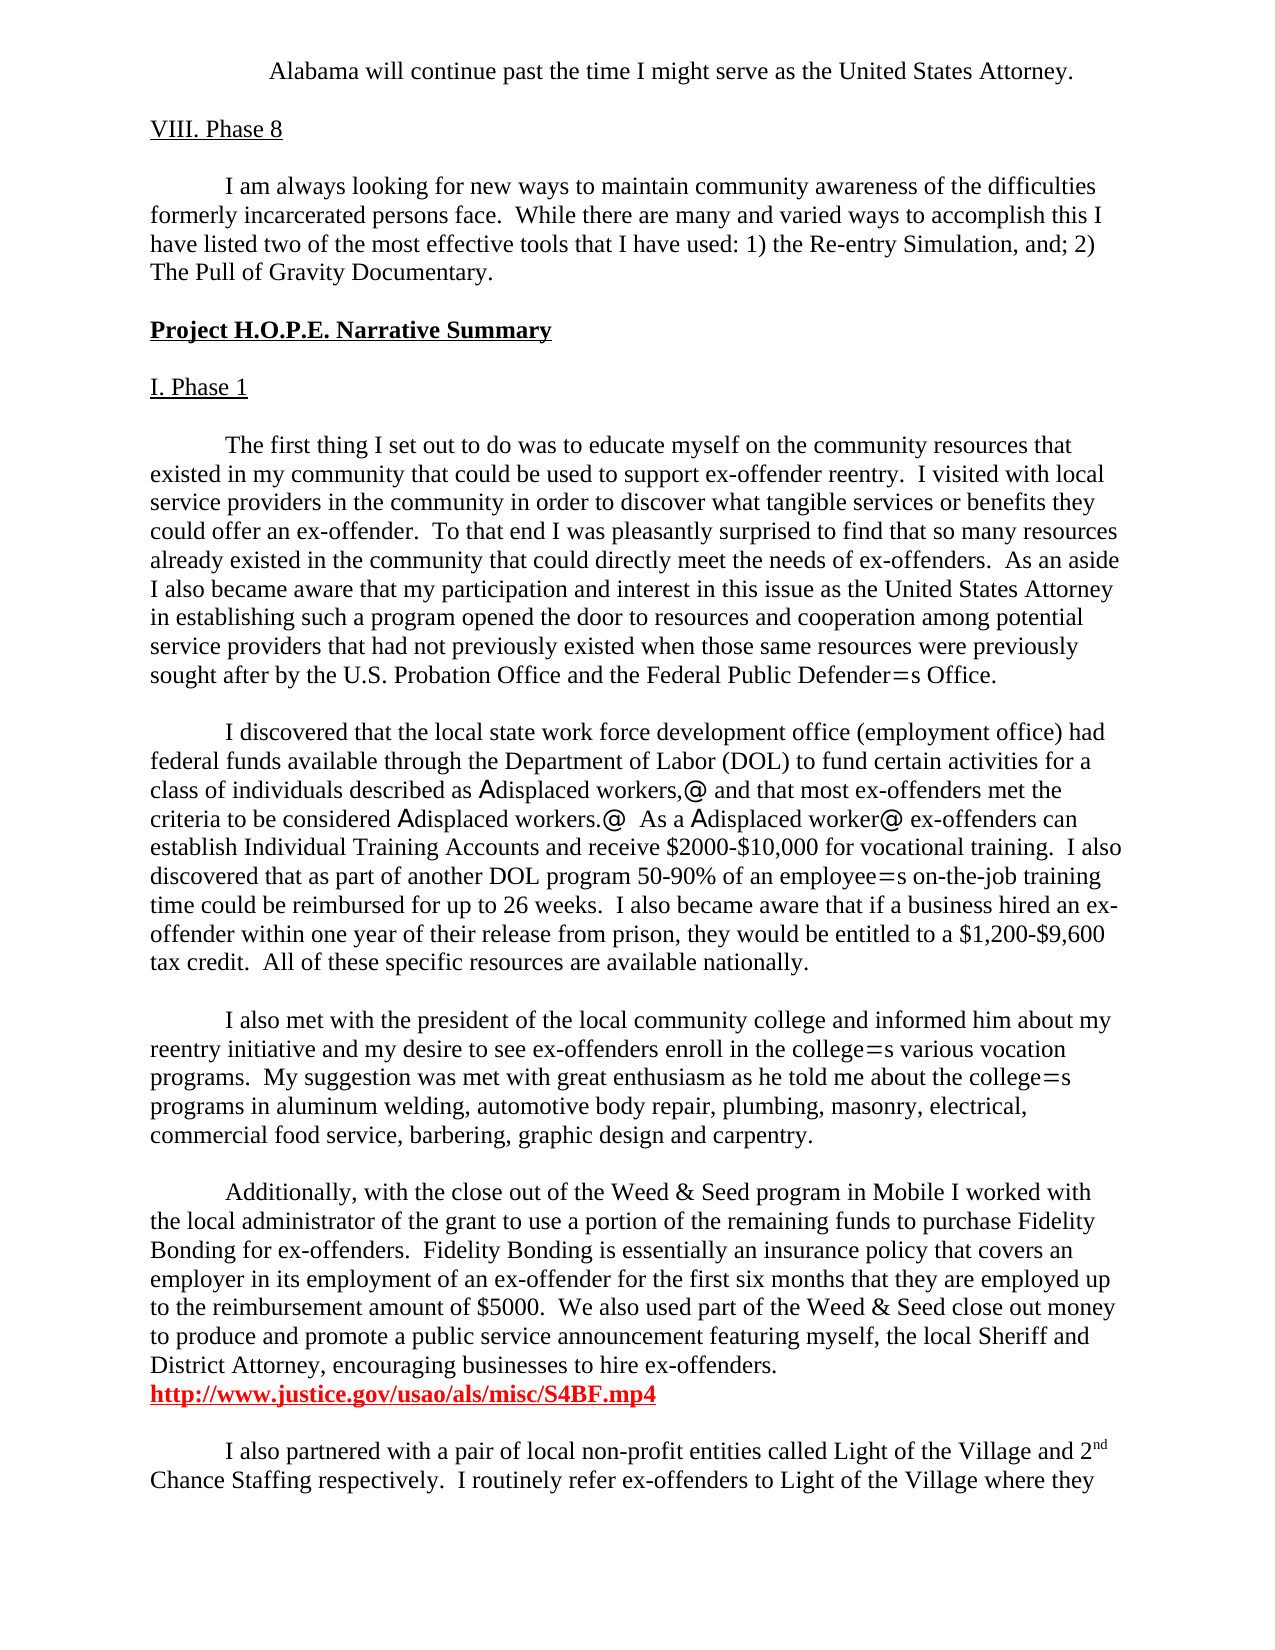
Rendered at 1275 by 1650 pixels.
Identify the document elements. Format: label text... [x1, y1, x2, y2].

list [225, 56, 1125, 85]
text I am always looking for new ways to maintain community awareness of the difficulties formerly incarcerated persons face. While there are many and varied ways to accomplish this I have listed two of the most effective tools that I have used: 1) the Re-entry Simulation, and; 2) The Pull of Gravity Documentary. [150, 171, 1125, 286]
text VIII. Phase 8 [150, 114, 1125, 142]
text I also met with the president of the local community college and informed him about my reentry initiative and my desire to see ex-offenders enroll in the colleges various vocation programs. My suggestion was met with great enthusiasm as he told me about the colleges programs in aluminum welding, automotive body repair, plumbing, masonry, electrical, commercial food service, barbering, graphic design and carpentry. [150, 1005, 1125, 1149]
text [150, 1436, 1125, 1494]
text I discovered that the local state work force development office (employment office) had federal funds available through the Department of Labor (DOL) to fund certain activities for a class of individuals described as displaced workers, and that most ex-offenders met the criteria to be considered displaced workers. As a displaced worker ex-offenders can establish Individual Training Accounts and receive $2000-$10,000 for vocational training. I also discovered that as part of another DOL program 50-90% of an employees on-the-job training time could be reimbursed for up to 26 weeks. I also became aware that if a business hired an ex-offender within one year of their release from prison, they would be entitled to a $1,200-$9,600 tax credit. All of these specific resources are available nationally. [150, 717, 1125, 976]
text I. Phase 1 [150, 372, 1125, 401]
text The first thing I set out to do was to educate myself on the community resources that existed in my community that could be used to support ex-offender reentry. I visited with local service providers in the community in order to discover what tangible services or benefits they could offer an ex-offender. To that end I was pleasantly surprised to find that so many resources already existed in the community that could directly meet the needs of ex-offenders. As an aside I also became aware that my participation and interest in this issue as the United States Attorney in establishing such a program opened the door to resources and cooperation among potential service providers that had not previously existed when those same resources were previously sought after by the U.S. Probation Office and the Federal Public Defenders Office. [150, 430, 1125, 689]
text Project H.O.P.E. Narrative Summary [150, 315, 1125, 344]
text Additionally, with the close out of the Weed & Seed program in Mobile I worked with the local administrator of the grant to use a portion of the remaining funds to purchase Fidelity Bonding for ex-offenders. Fidelity Bonding is essentially an insurance policy that covers an employer in its employment of an ex-offender for the first six months that they are employed up to the reimbursement amount of $5000. We also used part of the Weed & Seed close out money to produce and promote a public service announcement featuring myself, the local Sheriff and District Attorney, encouraging businesses to hire ex-offenders. http://www.justice.gov/usao/als/misc/S4BF.mp4 [150, 1177, 1125, 1407]
